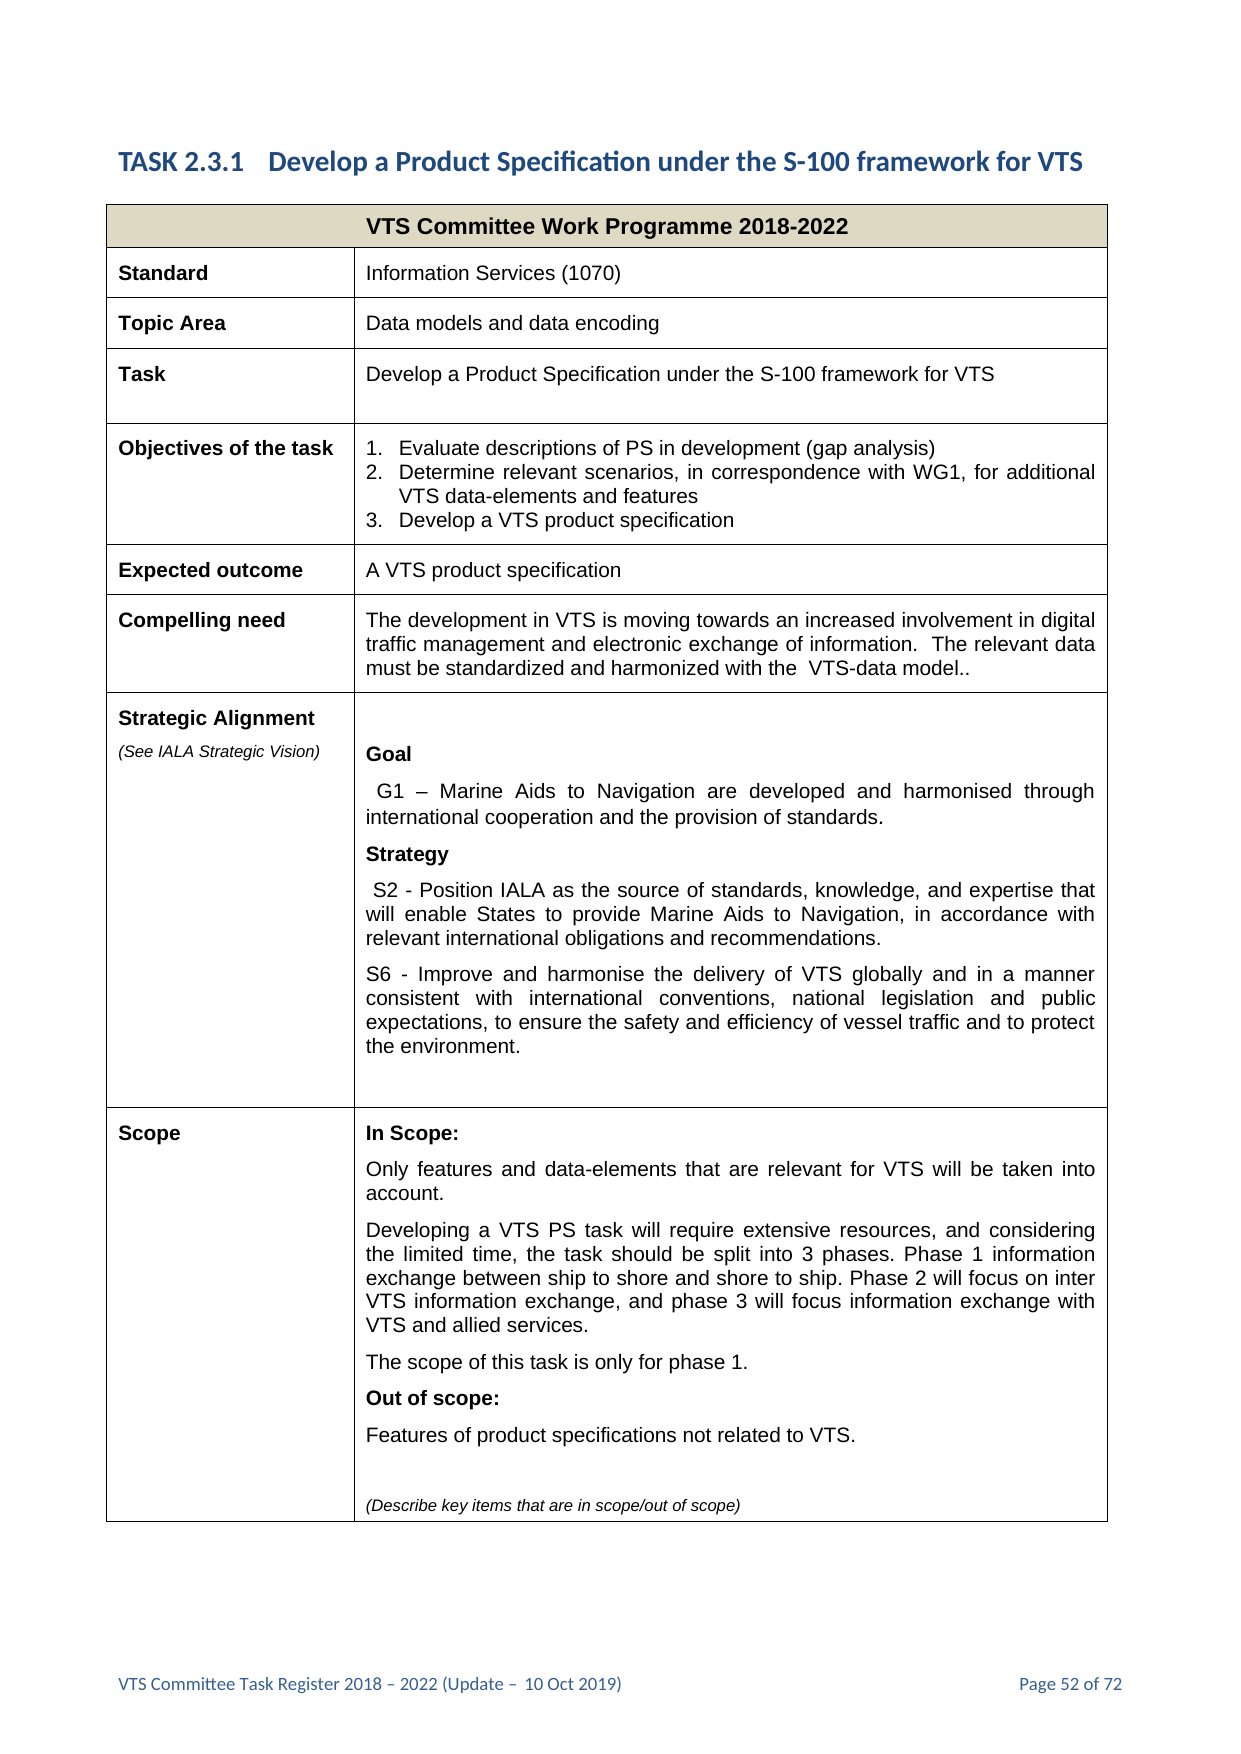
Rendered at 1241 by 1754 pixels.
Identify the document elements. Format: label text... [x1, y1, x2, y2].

table_cell Expected outcome [107, 545, 354, 594]
table_cell The development in VTS is moving towards an increased involvement in digital traffic management and electronic exchange of information. The relevant data must be standardized and harmonized with the VTS-data model.. [355, 595, 1107, 692]
table_cell Compelling need [107, 595, 354, 692]
table_header VTS Committee Work Programme 2018-2022 [107, 205, 1107, 247]
table_cell Objectives of the task [107, 424, 354, 544]
subtitle TASK 2.3.1 Develop a Product Specification under the S-100 framework for VTS [118, 143, 1122, 179]
table_cell Topic Area [107, 298, 354, 348]
table_cell In Scope: Only features and data-elements that are relevant for VTS will be taken into account. Developing a VTS PS task will require extensive resources, and considering the limited time, the task should be split into 3 phases. Phase 1 information exchange between ship to shore and shore to ship. Phase 2 will focus on inter VTS information exchange, and phase 3 will focus information exchange with VTS and allied services. The scope of this task is only for phase 1. Out of scope: Features of product specifications not related to VTS. (Describe key items that are in scope/out of scope) [355, 1108, 1107, 1521]
table_cell Scope [107, 1108, 354, 1521]
table_cell Information Services (1070) [355, 248, 1107, 297]
table_cell Strategic Alignment (See IALA Strategic Vision) [107, 693, 354, 1107]
table_cell Goal G1 – Marine Aids to Navigation are developed and harmonised through international cooperation and the provision of standards. Strategy S2 - Position IALA as the source of standards, knowledge, and expertise that will enable States to provide Marine Aids to Navigation, in accordance with relevant international obligations and recommendations. S6 - Improve and harmonise the delivery of VTS globally and in a manner consistent with international conventions, national legislation and public expectations, to ensure the safety and efficiency of vessel traffic and to protect the environment. [355, 693, 1107, 1107]
table_cell A VTS product specification [355, 545, 1107, 594]
table_cell Task [107, 349, 354, 422]
table_cell Data models and data encoding [355, 298, 1107, 348]
table_cell Standard [107, 248, 354, 297]
table_cell Evaluate descriptions of PS in development (gap analysis) Determine relevant scenarios, in correspondence with WG1, for additional VTS data-elements and features Develop a VTS product specification [355, 424, 1107, 544]
table_cell Develop a Product Specification under the S-100 framework for VTS [355, 349, 1107, 422]
